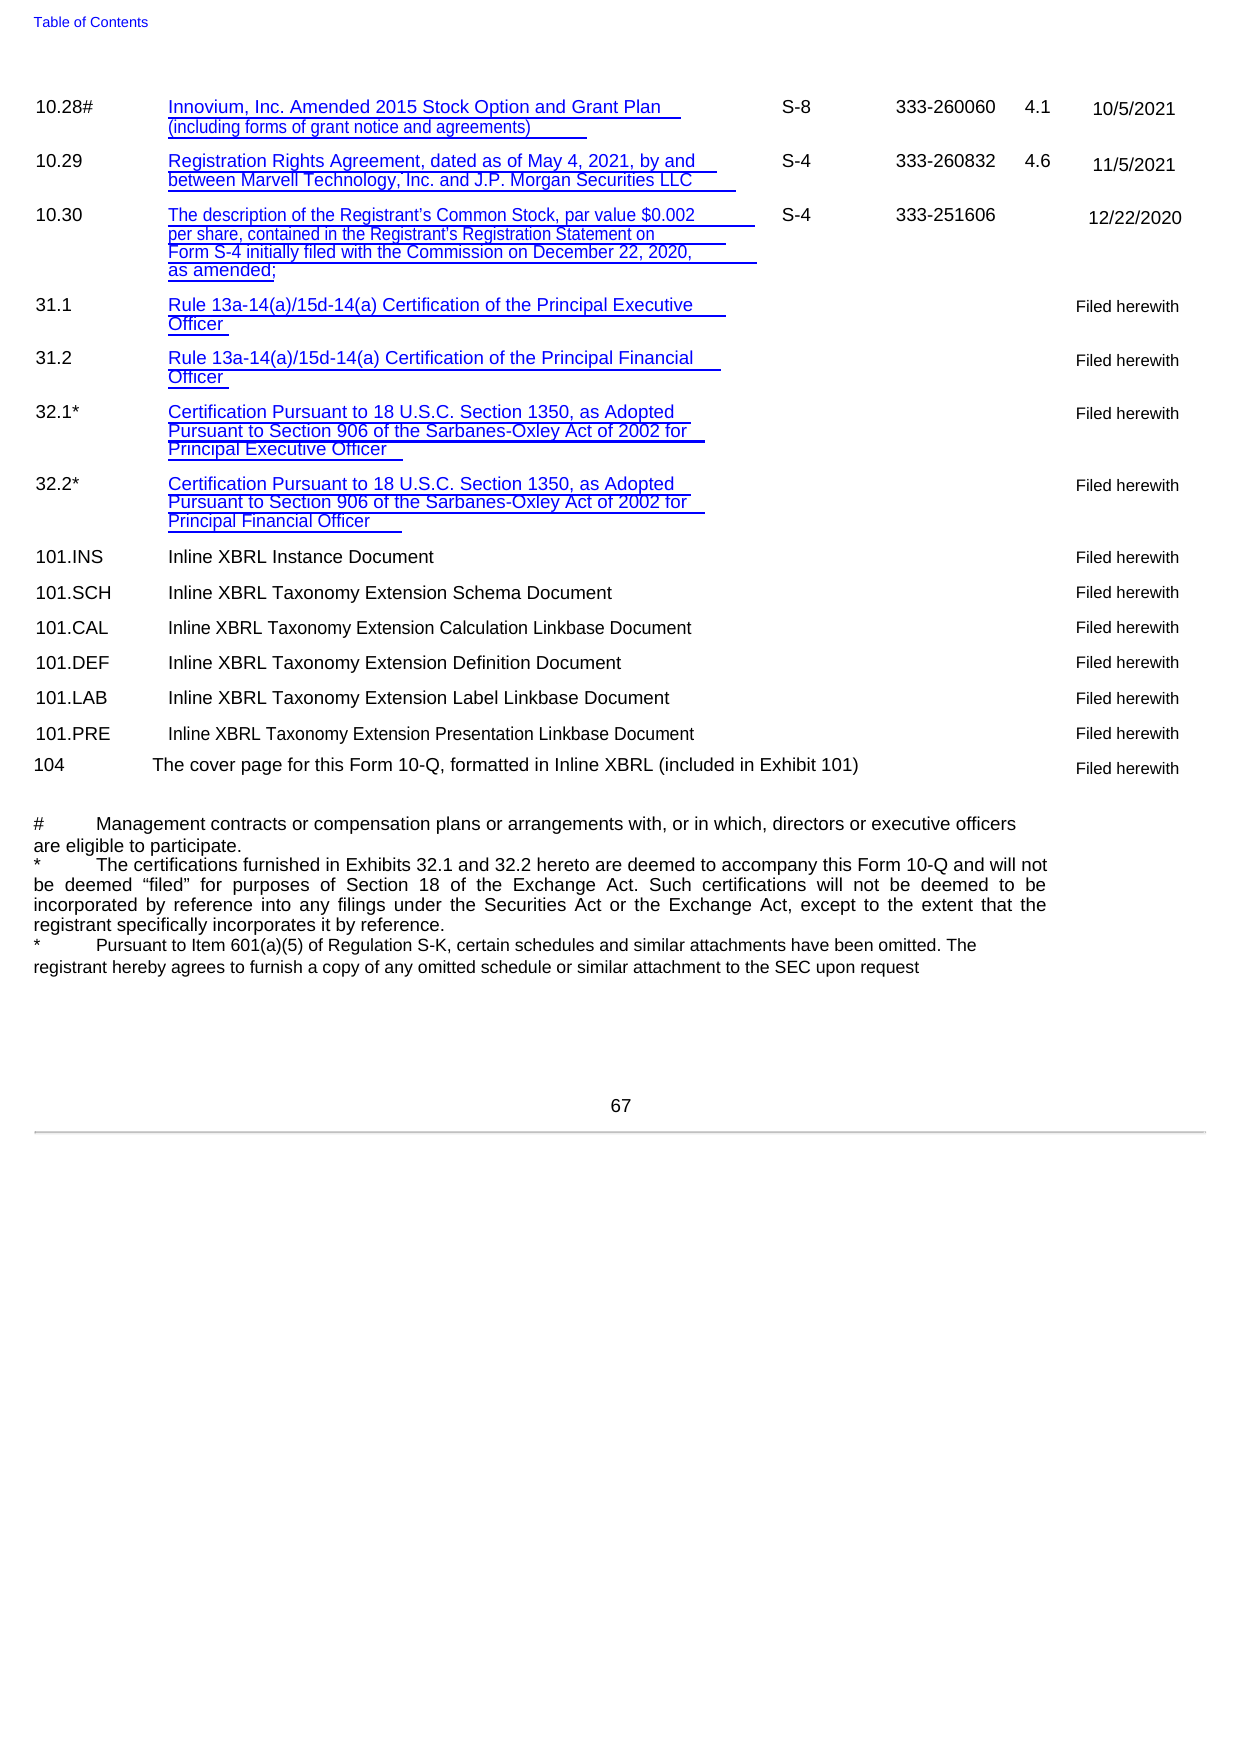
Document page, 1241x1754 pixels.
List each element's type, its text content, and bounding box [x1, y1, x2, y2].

text Filed herewith [1076, 759, 1184, 778]
text Filed herewith [1076, 351, 1184, 370]
list Management contracts or compensation plans or arrangements with, or in which, directors or executive officers are eligible to participate. [33, 814, 1048, 856]
list The cover page for this Form 10-Q, formatted in Inline XBRL (included in Exhibit 101) [33, 755, 1048, 776]
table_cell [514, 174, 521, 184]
text Filed herewith [1076, 404, 1184, 423]
text Filed herewith [1076, 297, 1184, 316]
text Filed herewith [1076, 476, 1184, 495]
text Filed herewith [1076, 724, 1184, 743]
text 10/5/2021 [1092, 97, 1184, 119]
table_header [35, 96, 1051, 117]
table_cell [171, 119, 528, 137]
list The certifications furnished in Exhibits 32.1 and 32.2 hereto are deemed to accompany this Form 10-Q and will not be deemed “filed” for purposes of Section 18 of the Exchange Act. Such certifications will not be deemed to be incorporated by reference into any filings under the Securities Act or the Exchange Act, except to the extent that the registrant specifically incorporates it by reference. [33, 856, 1048, 935]
text 12/22/2020 [1088, 207, 1184, 229]
text Filed herewith [1076, 618, 1184, 637]
text 67 [610, 1095, 1048, 1117]
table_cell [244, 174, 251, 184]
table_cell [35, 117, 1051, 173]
text Filed herewith [1076, 688, 1184, 708]
text Table of Contents [33, 13, 1184, 30]
text Filed herewith [1076, 653, 1184, 672]
list Pursuant to Item 601(a)(5) of Regulation S-K, certain schedules and similar attachments have been omitted. The registrant hereby agrees to furnish a copy of any omitted schedule or similar attachment to the SEC upon request [33, 935, 1048, 977]
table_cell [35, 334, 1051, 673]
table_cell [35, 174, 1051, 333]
text 11/5/2021 [1092, 154, 1184, 175]
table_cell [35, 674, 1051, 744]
text Filed herewith [1076, 548, 1184, 567]
picture [32, 1128, 1207, 1136]
text Filed herewith [1076, 583, 1184, 602]
